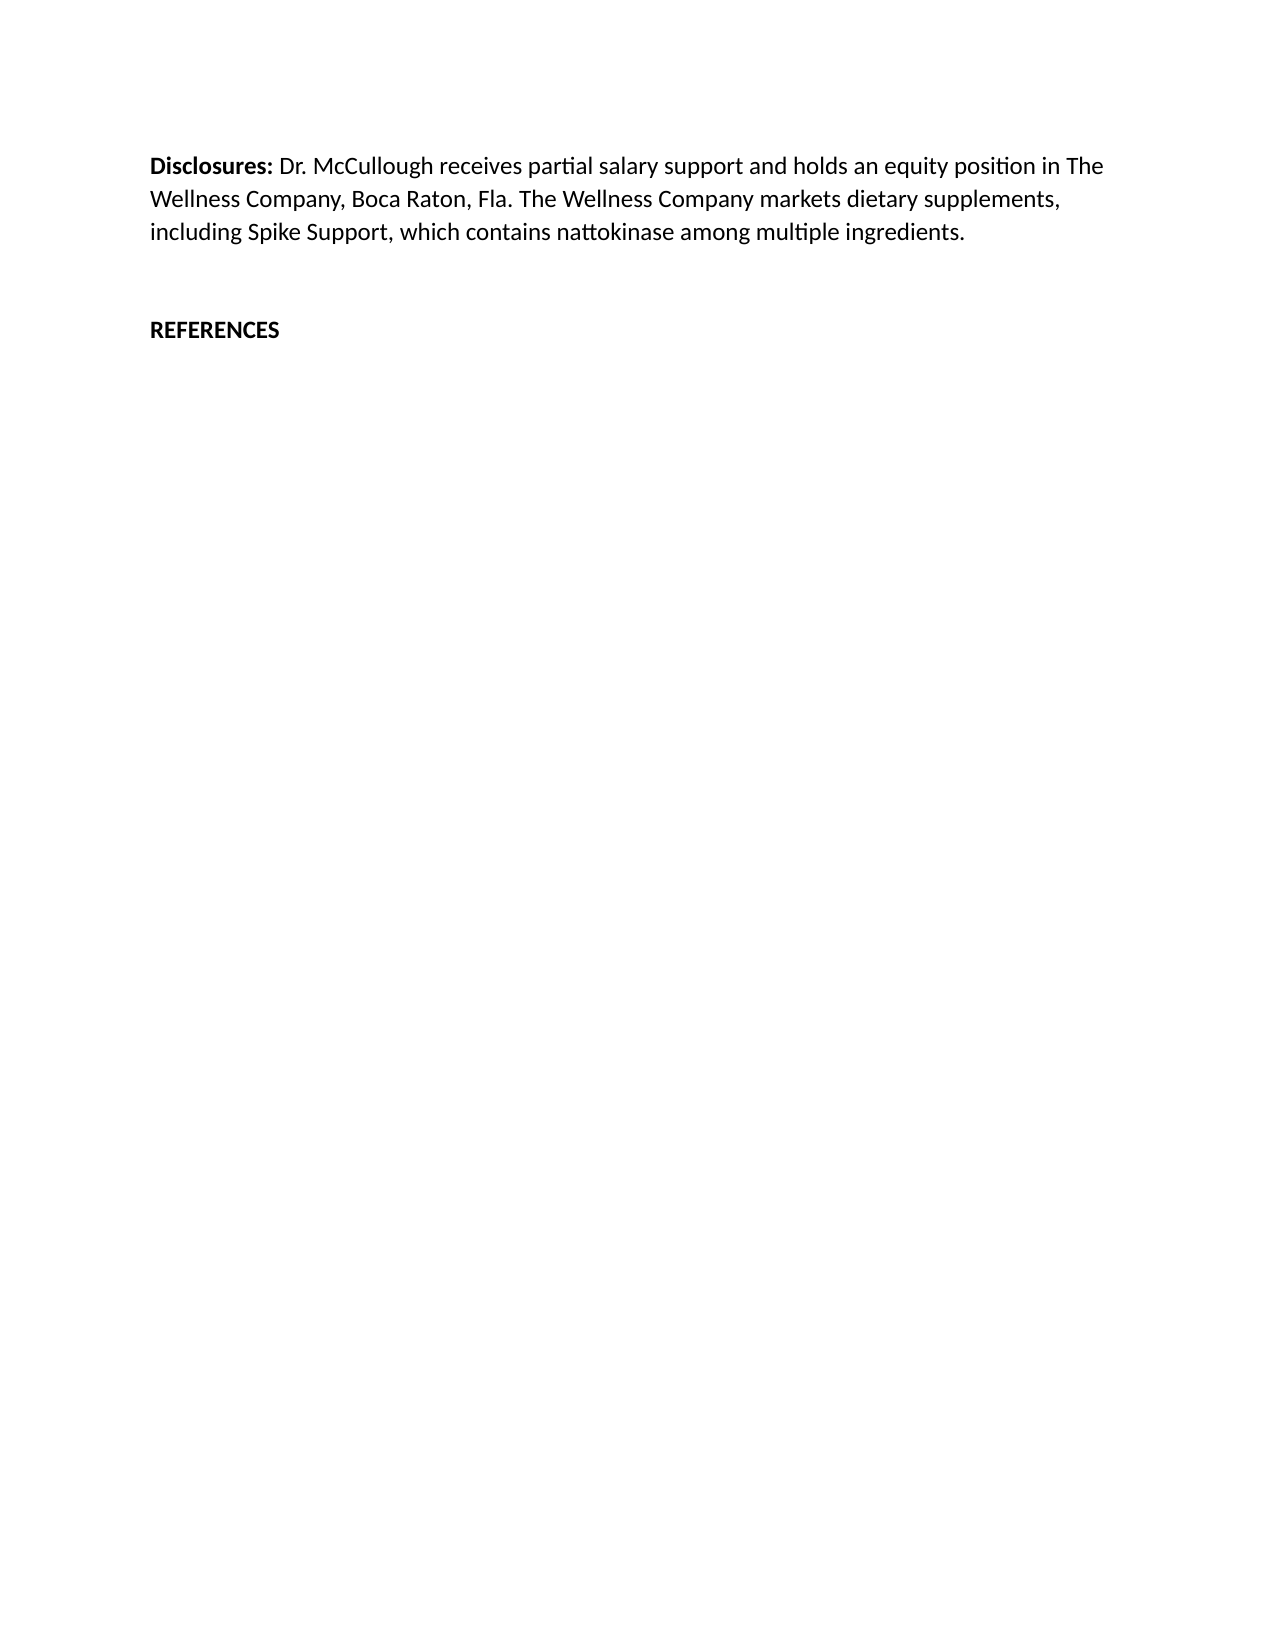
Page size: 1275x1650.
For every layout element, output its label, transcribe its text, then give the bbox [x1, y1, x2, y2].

text REFERENCES [150, 314, 1125, 345]
text Disclosures: Dr. McCullough receives partial salary support and holds an equity position in The Wellness Company, Boca Raton, Fla. The Wellness Company markets dietary supplements, including Spike Support, which contains nattokinase among multiple ingredients. [150, 150, 1125, 246]
